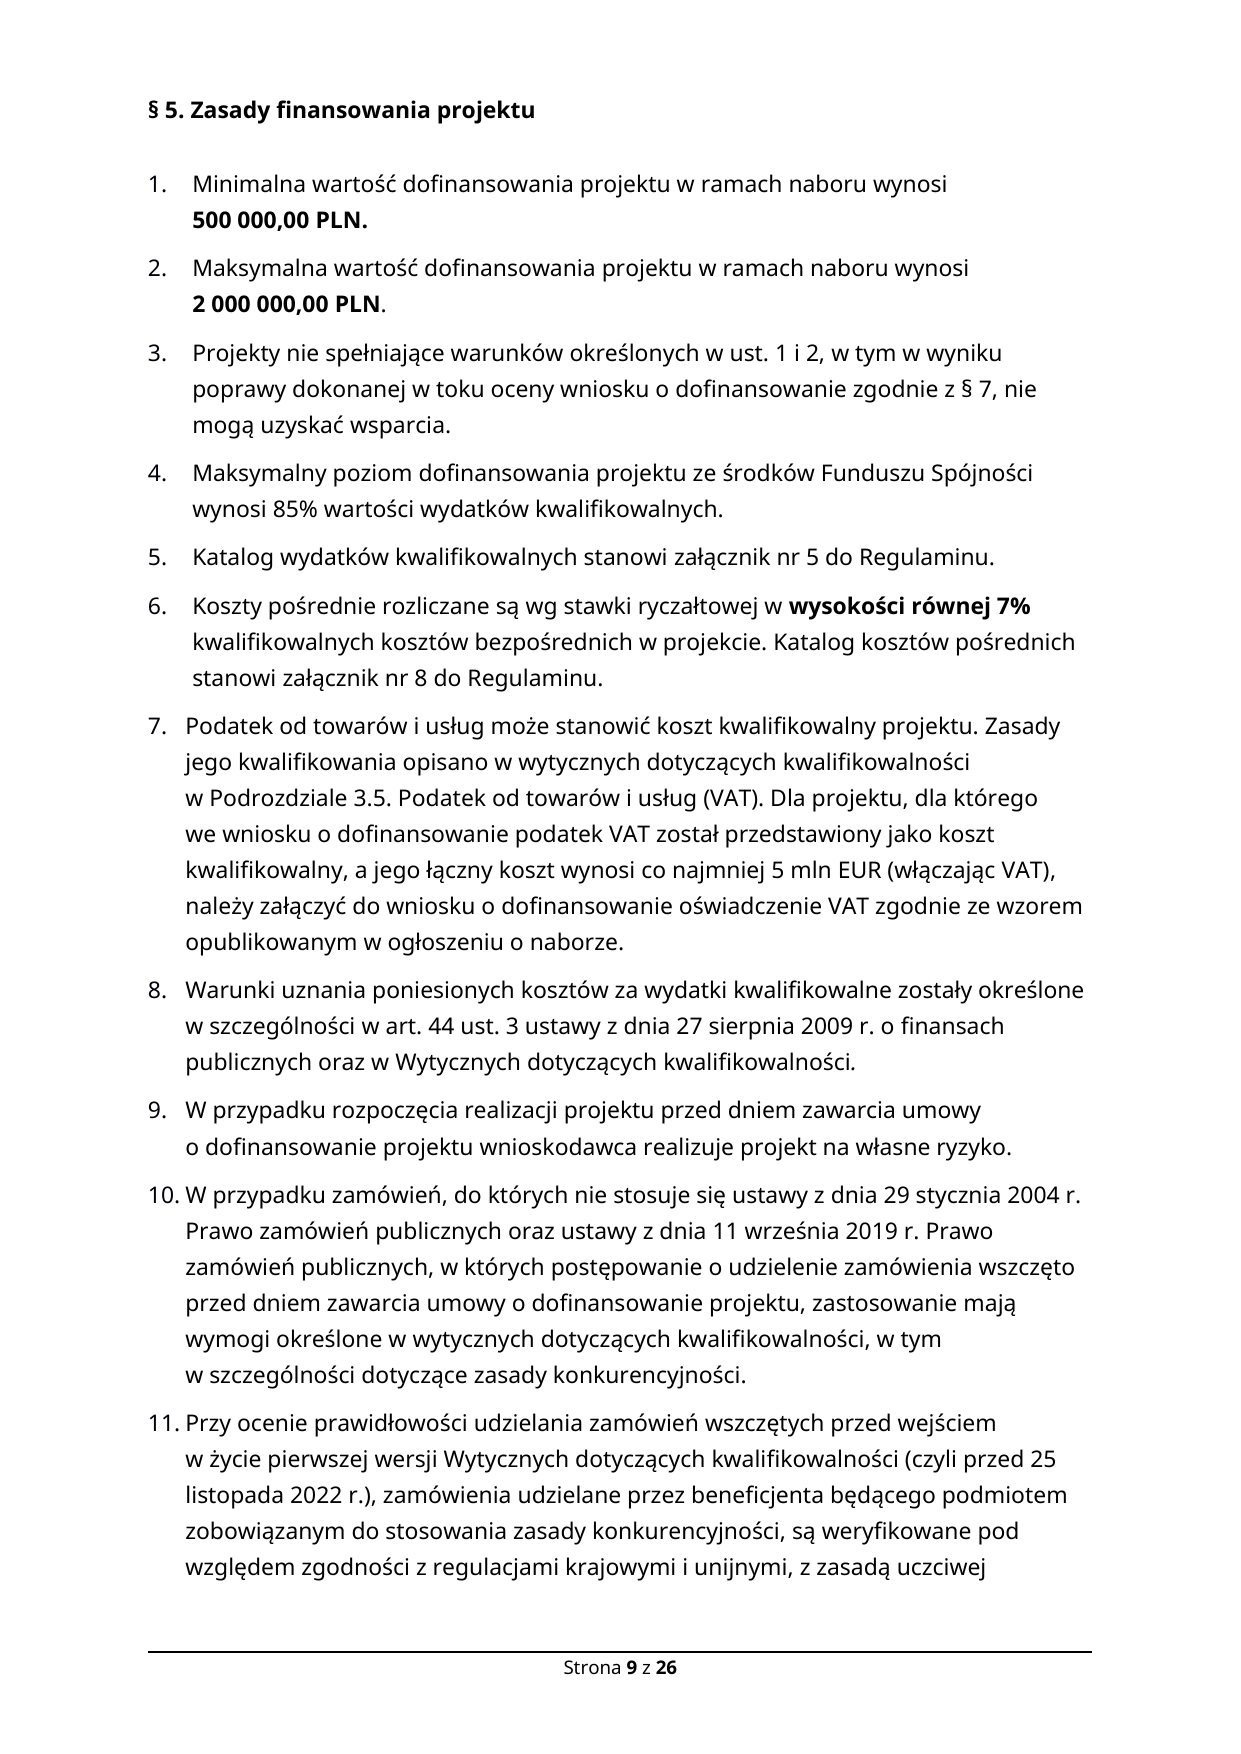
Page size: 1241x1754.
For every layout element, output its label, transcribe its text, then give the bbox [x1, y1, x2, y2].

list Maksymalny poziom dofinansowania projektu ze środków Funduszu Spójności wynosi 85% wartości wydatków kwalifikowalnych. [148, 457, 1092, 524]
list Podatek od towarów i usług może stanowić koszt kwalifikowalny projektu. Zasady jego kwalifikowania opisano w wytycznych dotyczących kwalifikowalności w Podrozdziale 3.5. Podatek od towarów i usług (VAT). Dla projektu, dla którego we wniosku o dofinansowanie podatek VAT został przedstawiony jako koszt kwalifikowalny, a jego łączny koszt wynosi co najmniej 5 mln EUR (włączając VAT), należy załączyć do wniosku o dofinansowanie oświadczenie VAT zgodnie ze wzorem opublikowanym w ogłoszeniu o naborze. [148, 710, 1092, 957]
list Minimalna wartość dofinansowania projektu w ramach naboru wynosi 500 000,00 PLN. [148, 168, 1092, 235]
list W przypadku rozpoczęcia realizacji projektu przed dniem zawarcia umowy o dofinansowanie projektu wnioskodawca realizuje projekt na własne ryzyko. [148, 1094, 1092, 1162]
list Warunki uznania poniesionych kosztów za wydatki kwalifikowalne zostały określone w szczególności w art. 44 ust. 3 ustawy z dnia 27 sierpnia 2009 r. o finansach publicznych oraz w Wytycznych dotyczących kwalifikowalności. [148, 974, 1092, 1077]
list Katalog wydatków kwalifikowalnych stanowi załącznik nr 5 do Regulaminu. [148, 541, 1092, 573]
list Maksymalna wartość dofinansowania projektu w ramach naboru wynosi 2 000 000,00 PLN. [148, 252, 1092, 319]
subtitle § 5. Zasady finansowania projektu [148, 94, 1092, 126]
list Projekty nie spełniające warunków określonych w ust. 1 i 2, w tym w wyniku poprawy dokonanej w toku oceny wniosku o dofinansowanie zgodnie z § 7, nie mogą uzyskać wsparcia. [148, 337, 1092, 440]
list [148, 1407, 1092, 1582]
list W przypadku zamówień, do których nie stosuje się ustawy z dnia 29 stycznia 2004 r. Prawo zamówień publicznych oraz ustawy z dnia 11 września 2019 r. Prawo zamówień publicznych, w których postępowanie o udzielenie zamówienia wszczęto przed dniem zawarcia umowy o dofinansowanie projektu, zastosowanie mają wymogi określone w wytycznych dotyczących kwalifikowalności, w tym w szczególności dotyczące zasady konkurencyjności. [148, 1179, 1092, 1390]
list Koszty pośrednie rozliczane są wg stawki ryczałtowej w wysokości równej 7% kwalifikowalnych kosztów bezpośrednich w projekcie. Katalog kosztów pośrednich stanowi załącznik nr 8 do Regulaminu. [148, 590, 1092, 693]
